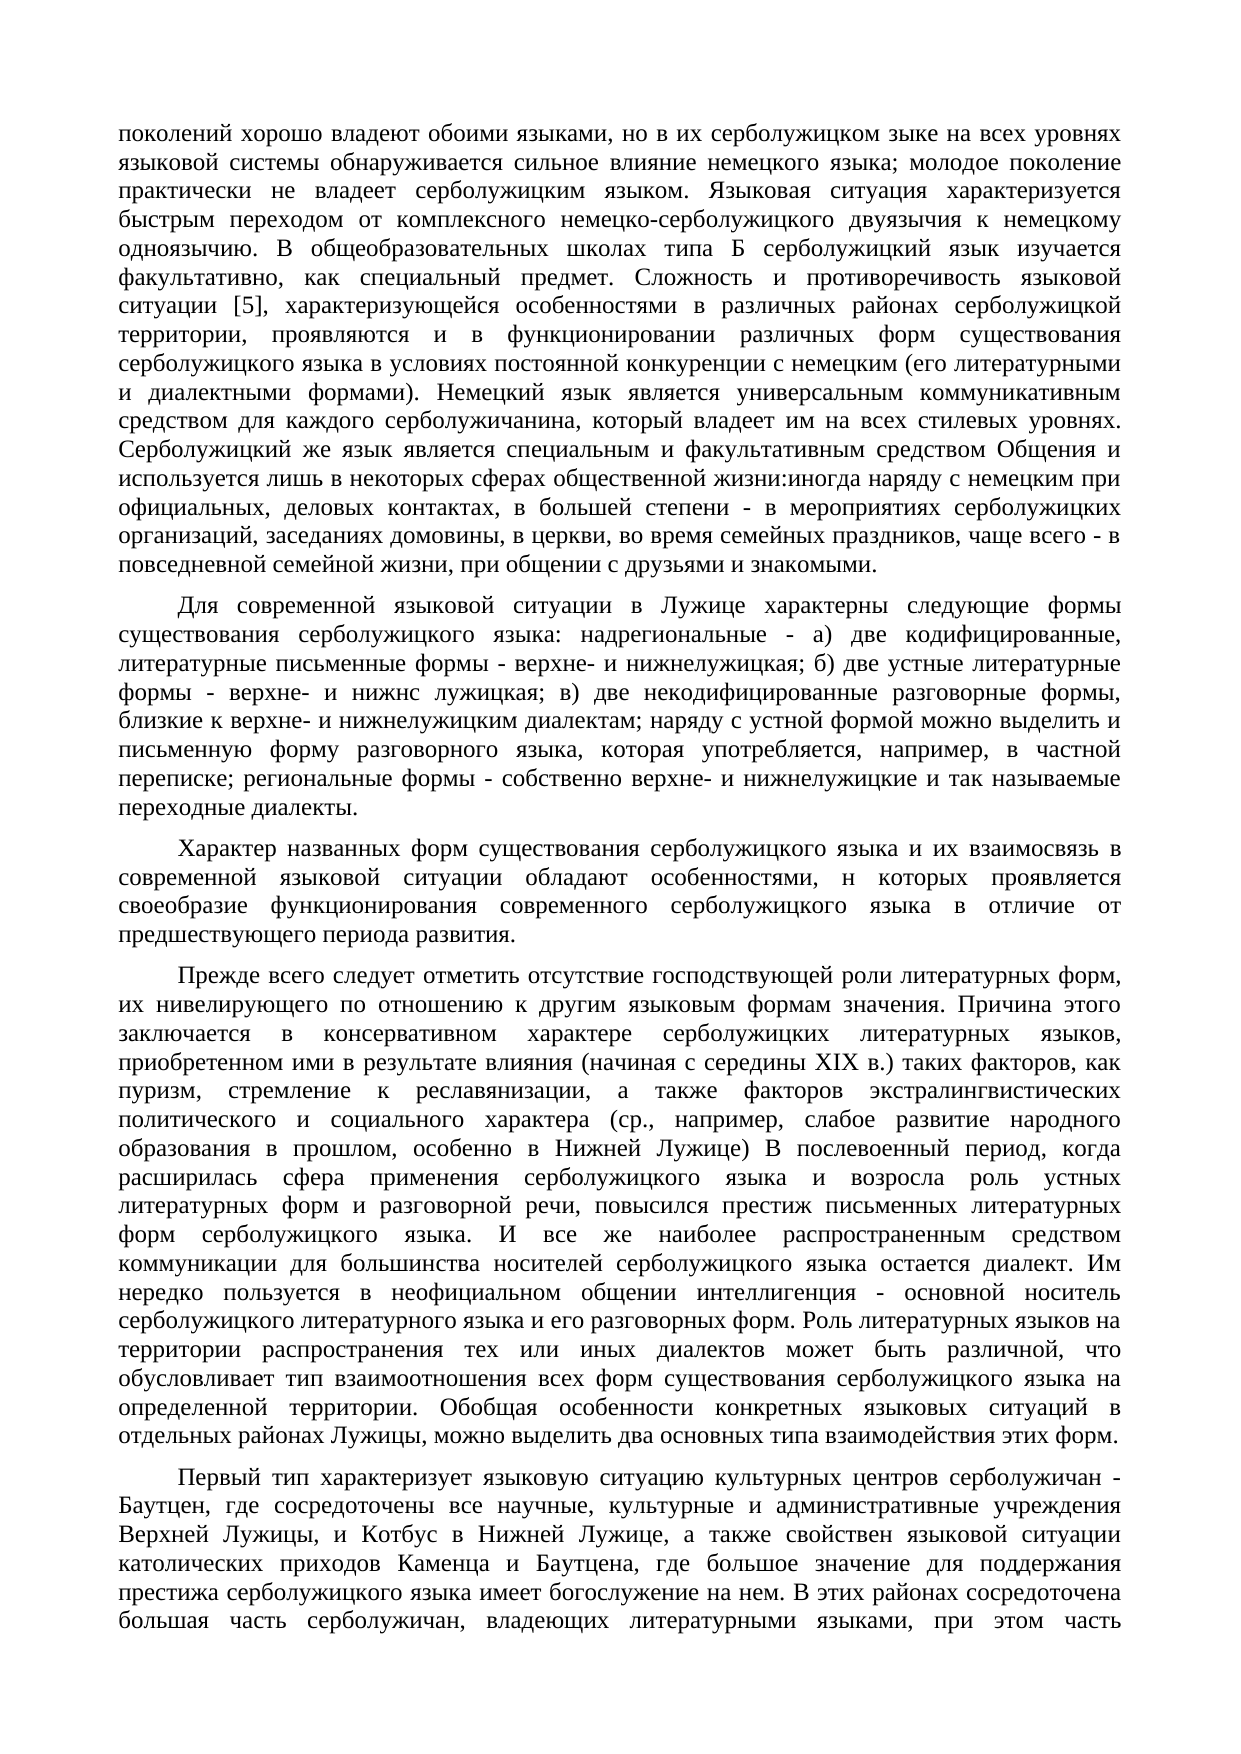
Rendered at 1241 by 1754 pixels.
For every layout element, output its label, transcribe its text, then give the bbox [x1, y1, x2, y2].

text Прежде всего следует отметить отсутствие господствующей роли литературных форм, их нивелирующего по отношению к другим языковым формам значения. Причина этого заключается в консервативном характере серболужицких литературных языков, приобретенном ими в результате влияния (начиная с середины XIX в.) таких факторов, как пуризм, стремление к реславянизации, а также факторов экстралингвистических политического и социального характера (ср., например, слабое развитие народного образования в прошлом, особенно в Нижней Лужице) В послевоенный период, когда расширилась сфера применения серболужицкого языка и возросла роль устных литературных форм и разговорной речи, повысился престиж письменных литературных форм серболужицкого языка. И все же наиболее распространенным средством коммуникации для большинства носителей серболужицкого языка остается диалект. Им нередко пользуется в неофициальном общении интеллигенция - основной носитель серболужицкого литературного языка и его разговорных форм. Роль литературных языков на территории распространения тех или иных диалектов может быть различной, что обусловливает тип взаимоотношения всех форм существования серболужицкого языка на определенной территории. Обобщая особенности конкретных языковых ситуаций в отдельных районах Лужицы, можно выделить два основных типа взаимодействия этих форм. [118, 961, 1122, 1449]
text Характер названных форм существования серболужицкого языка и их взаимосвязь в современной языковой ситуации обладают особенностями, н которых проявляется своеобразие функционирования современного серболужицкого языка в отличие от предшествующего периода развития. [118, 833, 1122, 948]
text Для современной языковой ситуации в Лужице характерны следующие формы существования серболужицкого языка: надрегиональные - а) две кодифицированные, литературные письменные формы - верхне- и нижнелужицкая; б) две устные литературные формы - верхне- и нижнс лужицкая; в) две некодифицированные разговорные формы, близкие к верхне- и нижнелужицким диалектам; наряду с устной формой можно выделить и письменную форму разговорного языка, которая употребляется, например, в частной переписке; региональные формы - собственно верхне- и нижнелужицкие и так называемые переходные диалекты. [118, 591, 1122, 821]
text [118, 118, 1122, 578]
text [118, 1462, 1122, 1634]
